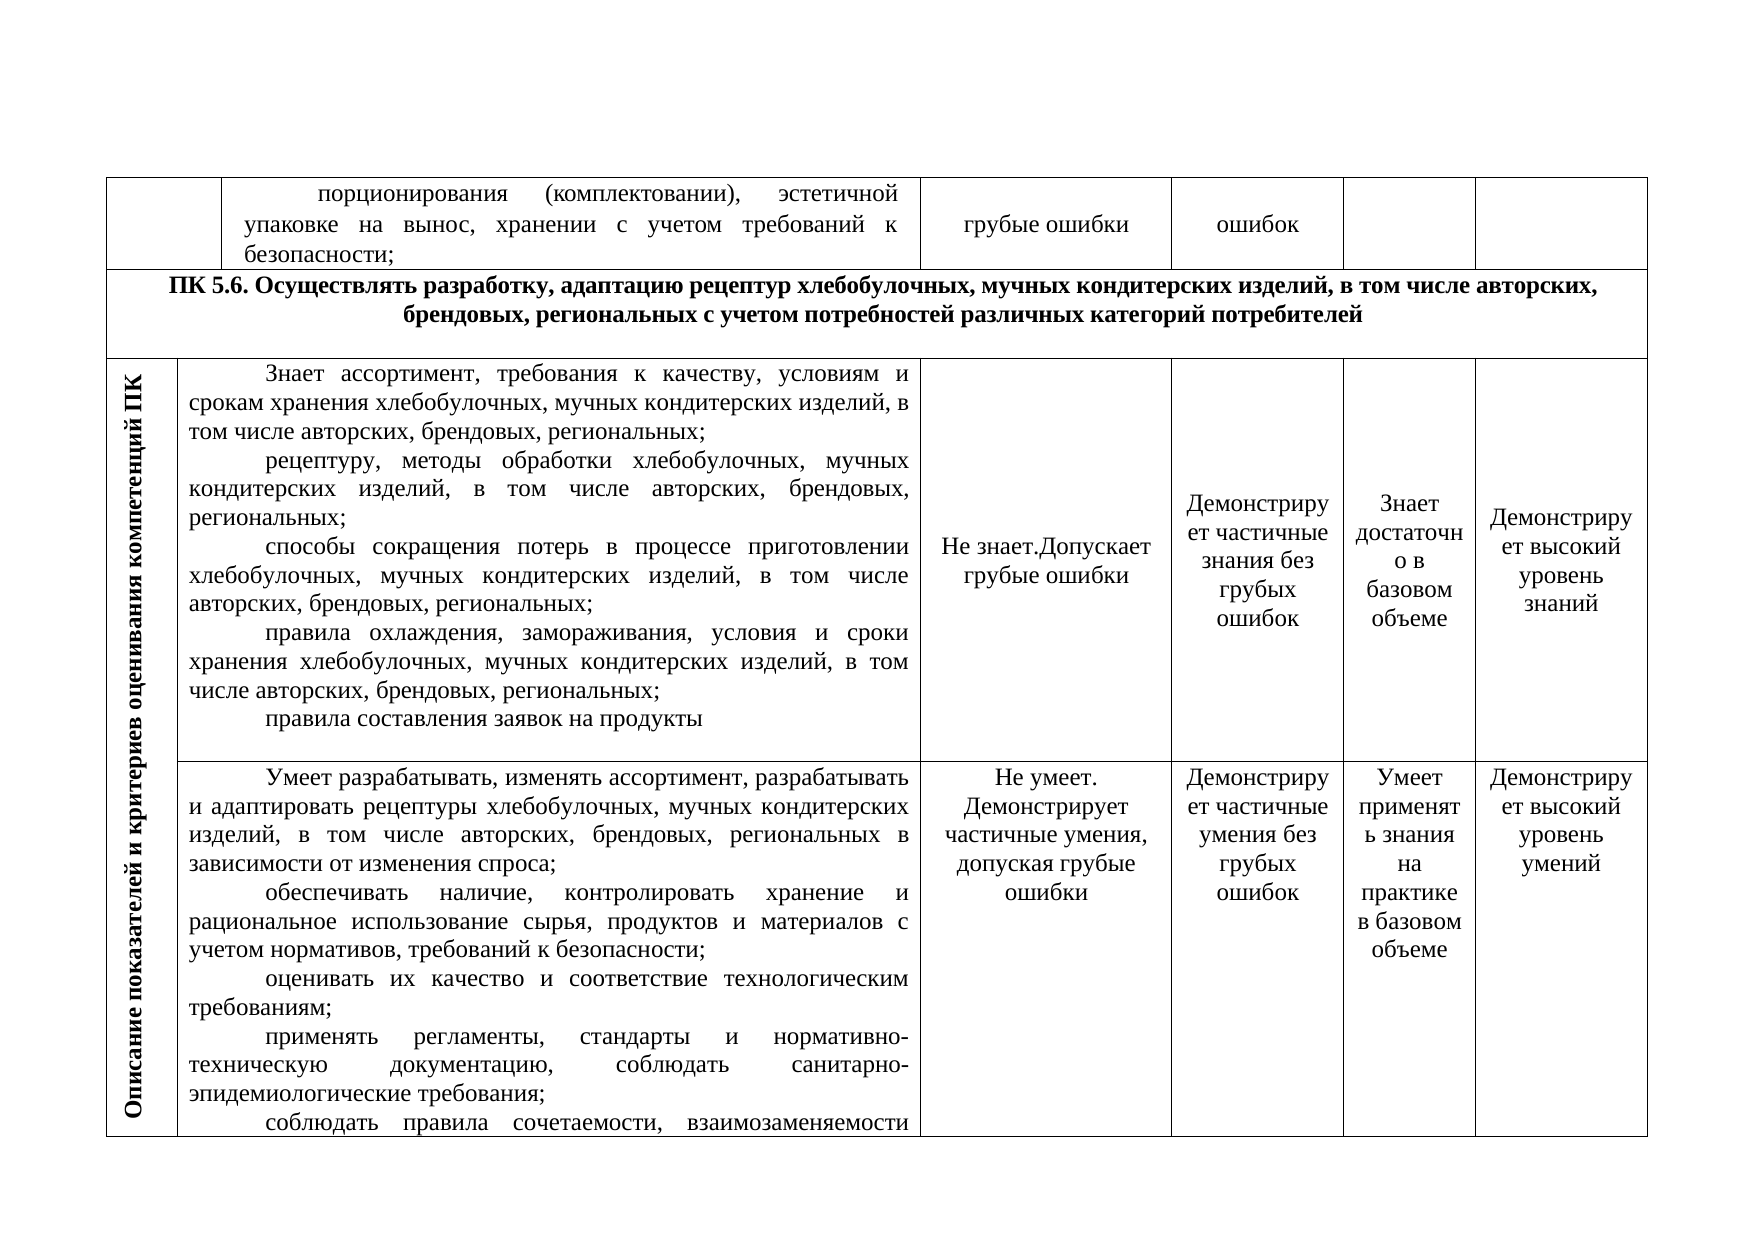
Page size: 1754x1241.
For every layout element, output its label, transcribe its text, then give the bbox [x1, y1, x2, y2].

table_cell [1344, 762, 1475, 1136]
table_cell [1172, 762, 1343, 1136]
table_cell Демонстрирует высокий уровень знаний [1476, 359, 1647, 761]
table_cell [222, 178, 920, 269]
table_cell Не знает.Допускает грубые ошибки [921, 359, 1171, 761]
table_cell Демонстрирует частичные знания без грубых ошибок [1172, 359, 1343, 761]
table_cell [921, 762, 1171, 1136]
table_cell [1344, 178, 1475, 269]
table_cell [1476, 178, 1647, 269]
table_cell Знает ассортимент, требования к качеству, условиям и срокам хранения хлебобулочных, мучных кондитерских изделий, в том числе авторских, брендовых, региональных; рецептуру, методы обработки хлебобулочных, мучных кондитерских изделий, в том числе авторских, брендовых, региональных; способы сокращения потерь в процессе приготовлении хлебобулочных, мучных кондитерских изделий, в том числе авторских, брендовых, региональных; правила охлаждения, замораживания, условия и сроки хранения хлебобулочных, мучных кондитерских изделий, в том числе авторских, брендовых, региональных; правила составления заявок на продукты [178, 359, 920, 761]
table_cell ПК 5.6. Осуществлять разработку, адаптацию рецептур хлебобулочных, мучных кондитерских изделий, в том числе авторских, брендовых, региональных с учетом потребностей различных категорий потребителей [107, 270, 1647, 357]
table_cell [921, 178, 1171, 269]
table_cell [1476, 762, 1647, 1136]
table_cell Описание показателей и критериев оценивания компетенций ПК – 5.6. [107, 359, 177, 1136]
table_cell Знает достаточно в базовом объеме [1344, 359, 1475, 761]
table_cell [1172, 178, 1343, 269]
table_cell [178, 762, 920, 1136]
